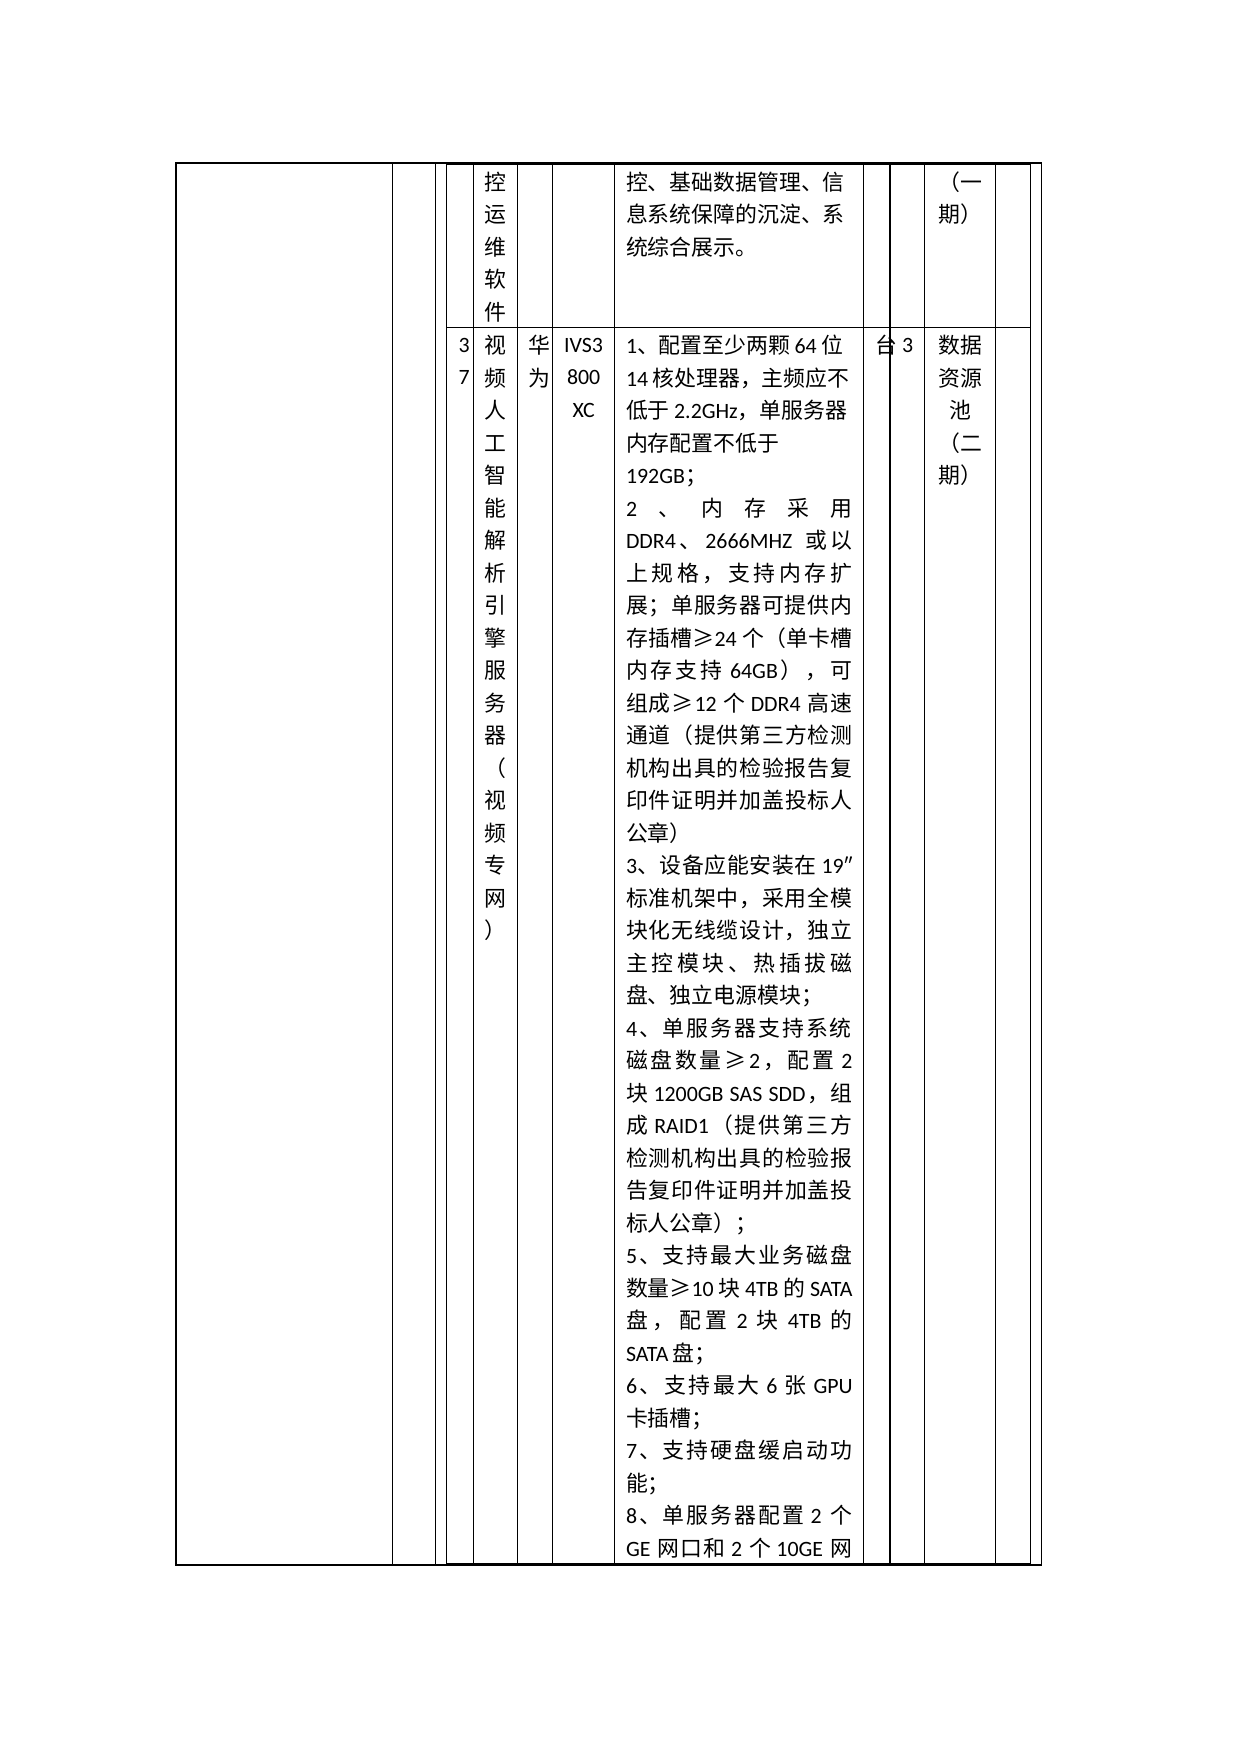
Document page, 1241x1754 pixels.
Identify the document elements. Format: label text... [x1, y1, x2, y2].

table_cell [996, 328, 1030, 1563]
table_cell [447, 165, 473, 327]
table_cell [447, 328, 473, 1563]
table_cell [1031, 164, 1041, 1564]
table_cell [177, 164, 392, 1564]
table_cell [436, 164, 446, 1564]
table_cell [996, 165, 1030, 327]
table_cell 1 [393, 164, 435, 1564]
